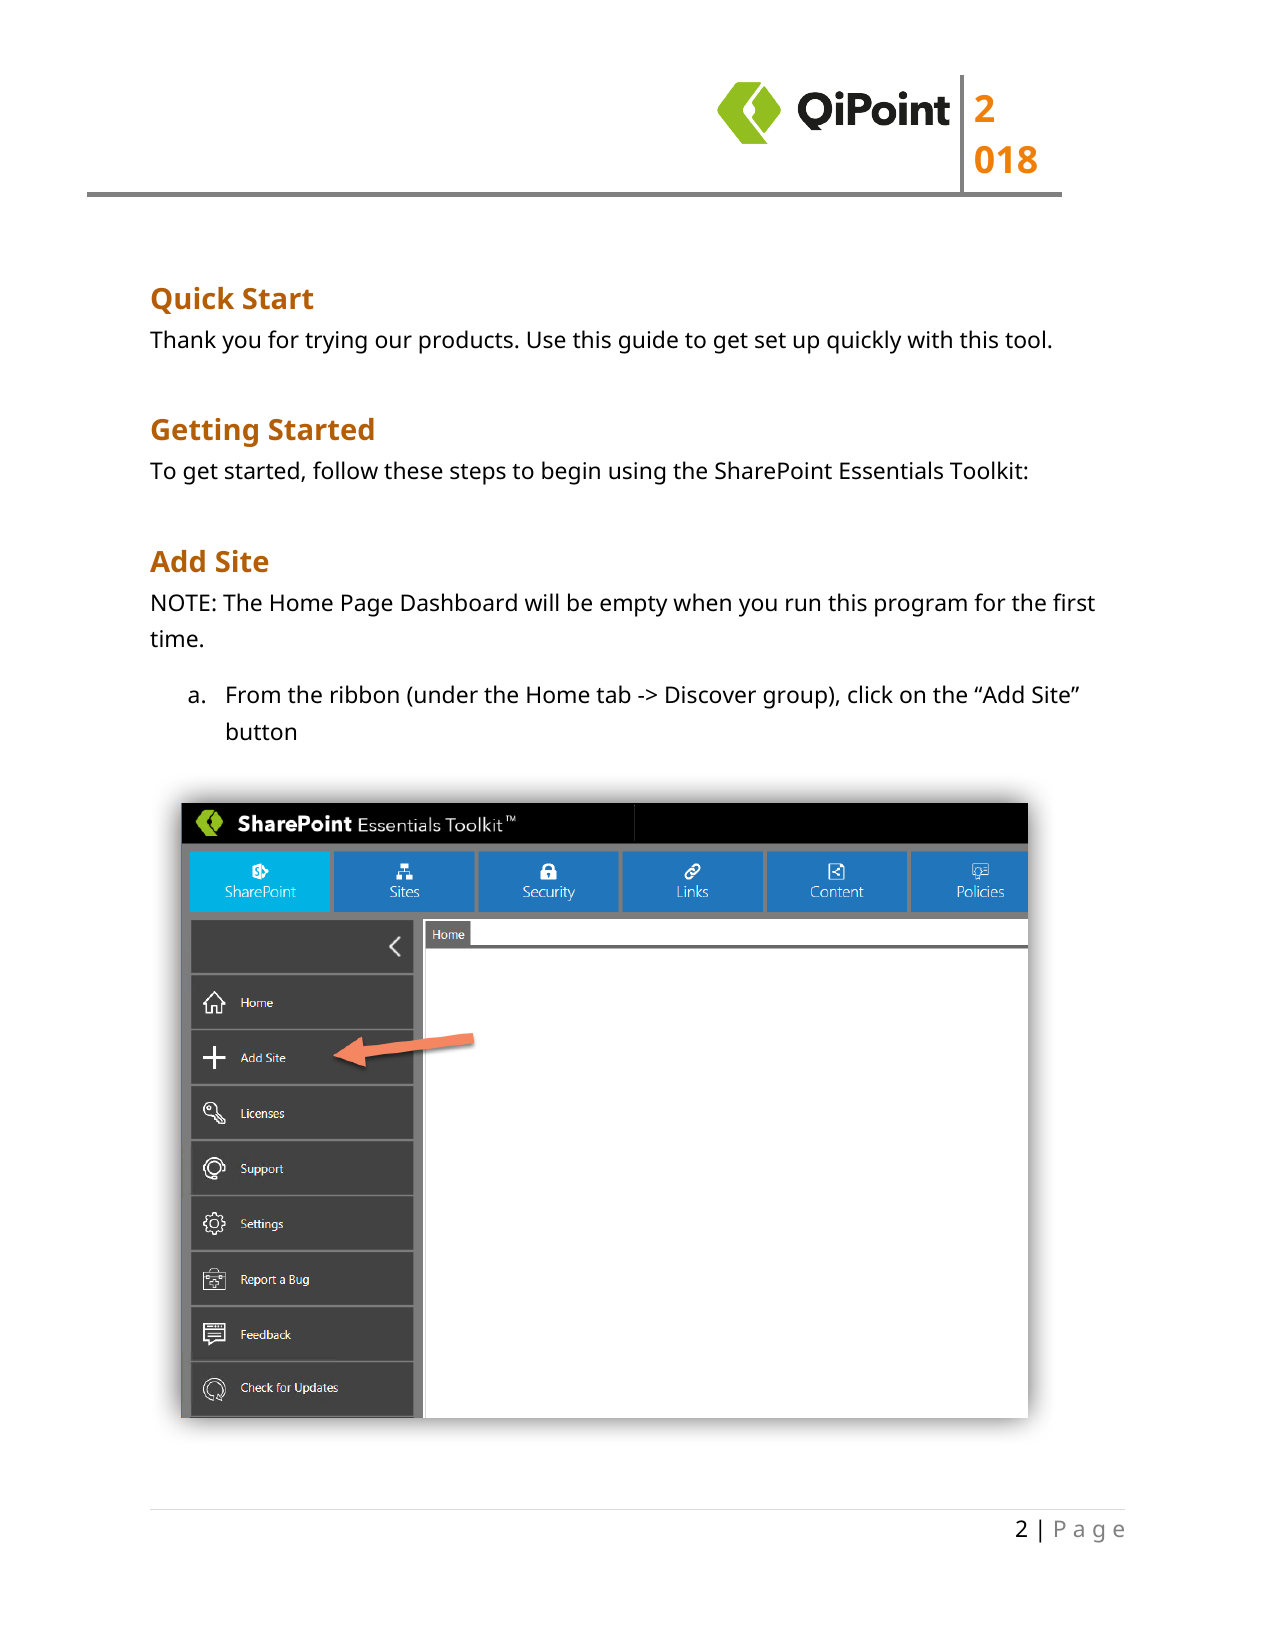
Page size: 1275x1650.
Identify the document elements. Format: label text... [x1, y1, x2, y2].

subtitle Getting Started [150, 409, 1125, 449]
text To get started, follow these steps to begin using the SharePoint Essentials Toolkit: [150, 455, 1125, 486]
picture [717, 82, 950, 144]
list From the ribbon (under the Home tab -> Discover group), click on the “Add Site” button [187, 679, 1125, 747]
picture [181, 803, 1028, 1418]
subtitle Add Site [150, 541, 1125, 581]
text NOTE: The Home Page Dashboard will be empty when you run this program for the first time. [150, 587, 1125, 654]
text Thank you for trying our products. Use this guide to get set up quickly with this tool. [150, 324, 1125, 355]
subtitle Quick Start [150, 278, 1125, 318]
